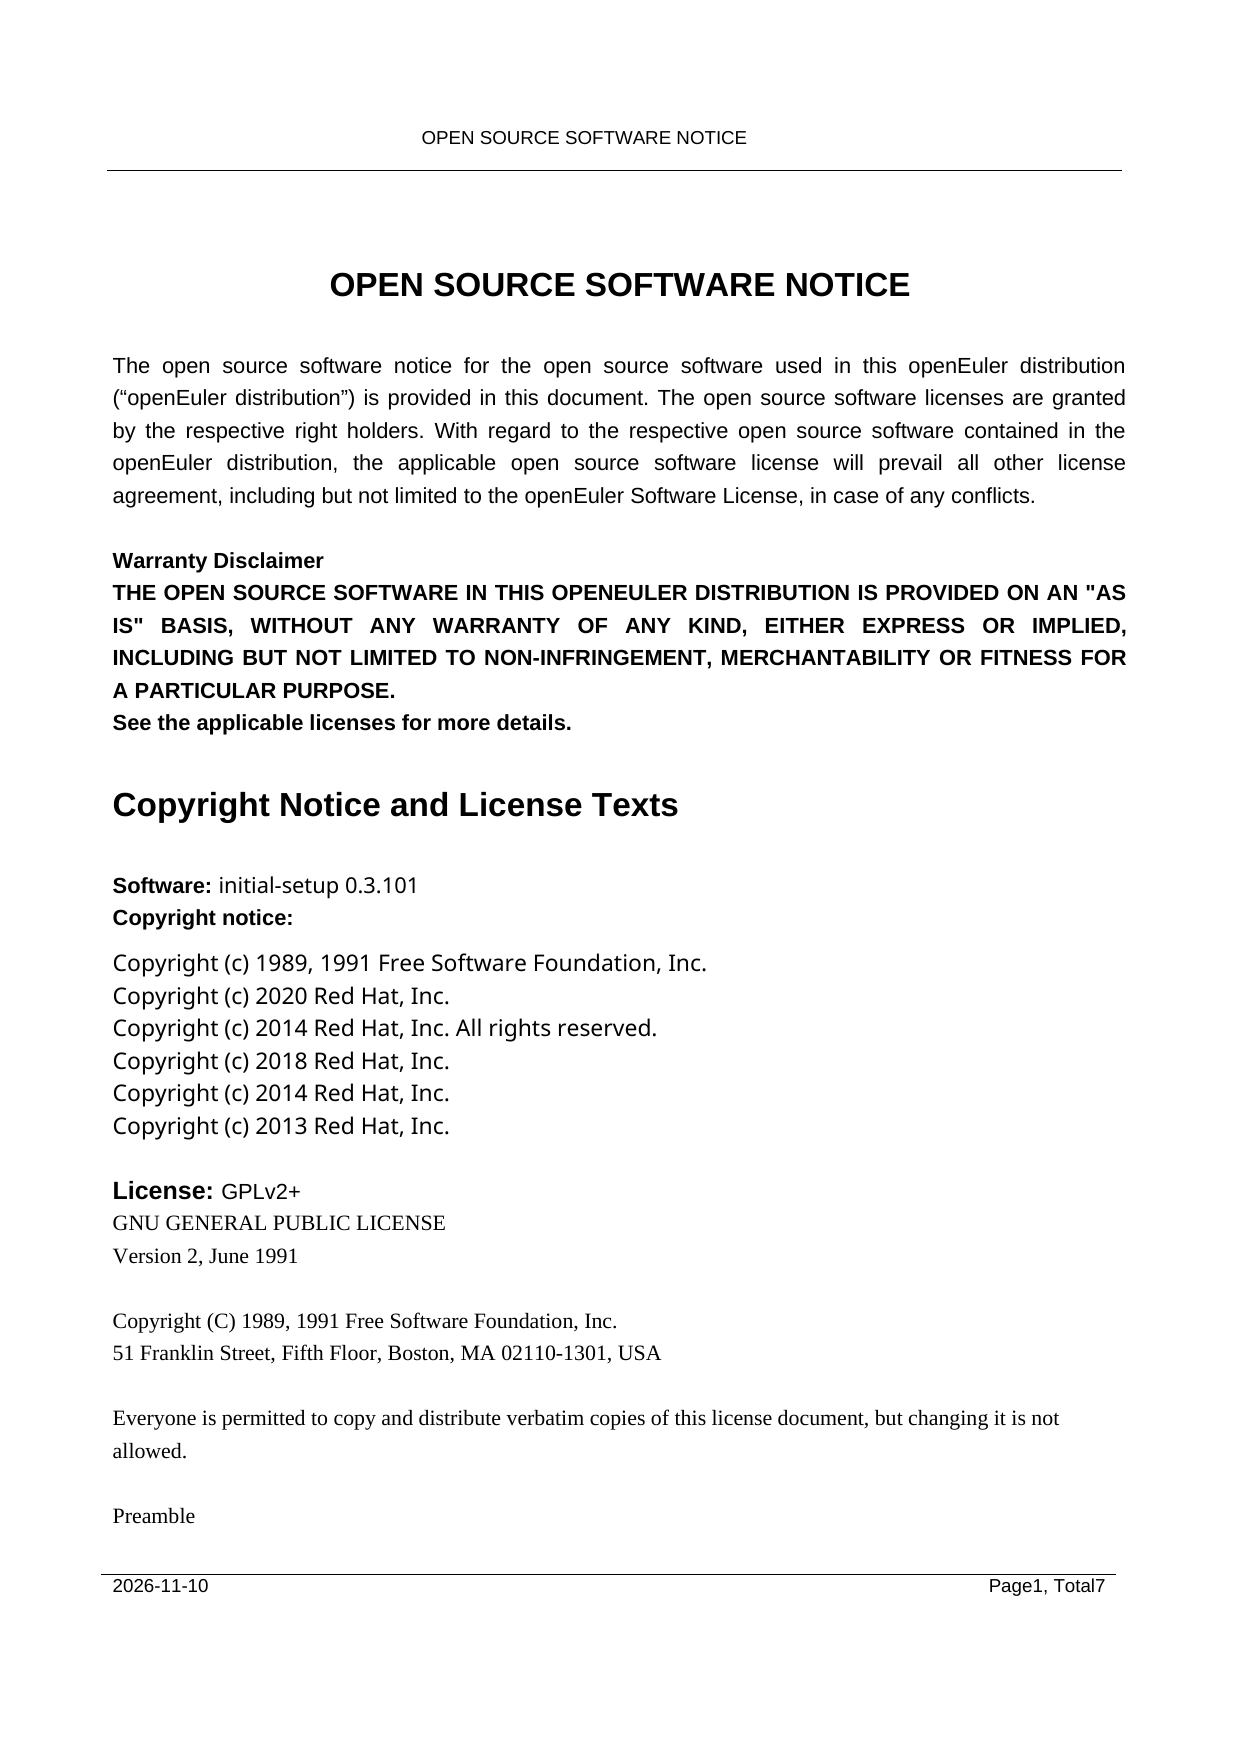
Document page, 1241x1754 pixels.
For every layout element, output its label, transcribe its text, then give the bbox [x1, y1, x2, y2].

text Warranty Disclaimer [112, 544, 1128, 576]
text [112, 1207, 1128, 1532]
text OPEN SOURCE SOFTWARE NOTICE [112, 251, 1128, 316]
text The open source software notice for the open source software used in this openEuler distribution (“openEuler distribution”) is provided in this document. The open source software licenses are granted by the respective right holders. With regard to the respective open source software contained in the openEuler distribution, the applicable open source software license will prevail all other license agreement, including but not limited to the openEuler Software License, in case of any conflicts. [112, 349, 1128, 511]
text License: GPLv2+ [112, 1174, 1128, 1207]
text THE OPEN SOURCE SOFTWARE IN THIS OPENEULER DISTRIBUTION IS PROVIDED ON AN "AS IS" BASIS, WITHOUT ANY WARRANTY OF ANY KIND, EITHER EXPRESS OR IMPLIED, INCLUDING BUT NOT LIMITED TO NON-INFRINGEMENT, MERCHANTABILITY OR FITNESS FOR A PARTICULAR PURPOSE. See the applicable licenses for more details. [112, 576, 1128, 739]
text Copyright notice: [112, 901, 1128, 934]
title Software: initial-setup 0.3.101 [112, 869, 1128, 901]
text Copyright Notice and License Texts [112, 771, 1128, 836]
text Copyright (c) 1989, 1991 Free Software Foundation, Inc. Copyright (c) 2020 Red Hat, Inc. Copyright (c) 2014 Red Hat, Inc. All rights reserved. Copyright (c) 2018 Red Hat, Inc. Copyright (c) 2014 Red Hat, Inc. Copyright (c) 2013 Red Hat, Inc. [112, 947, 1128, 1174]
